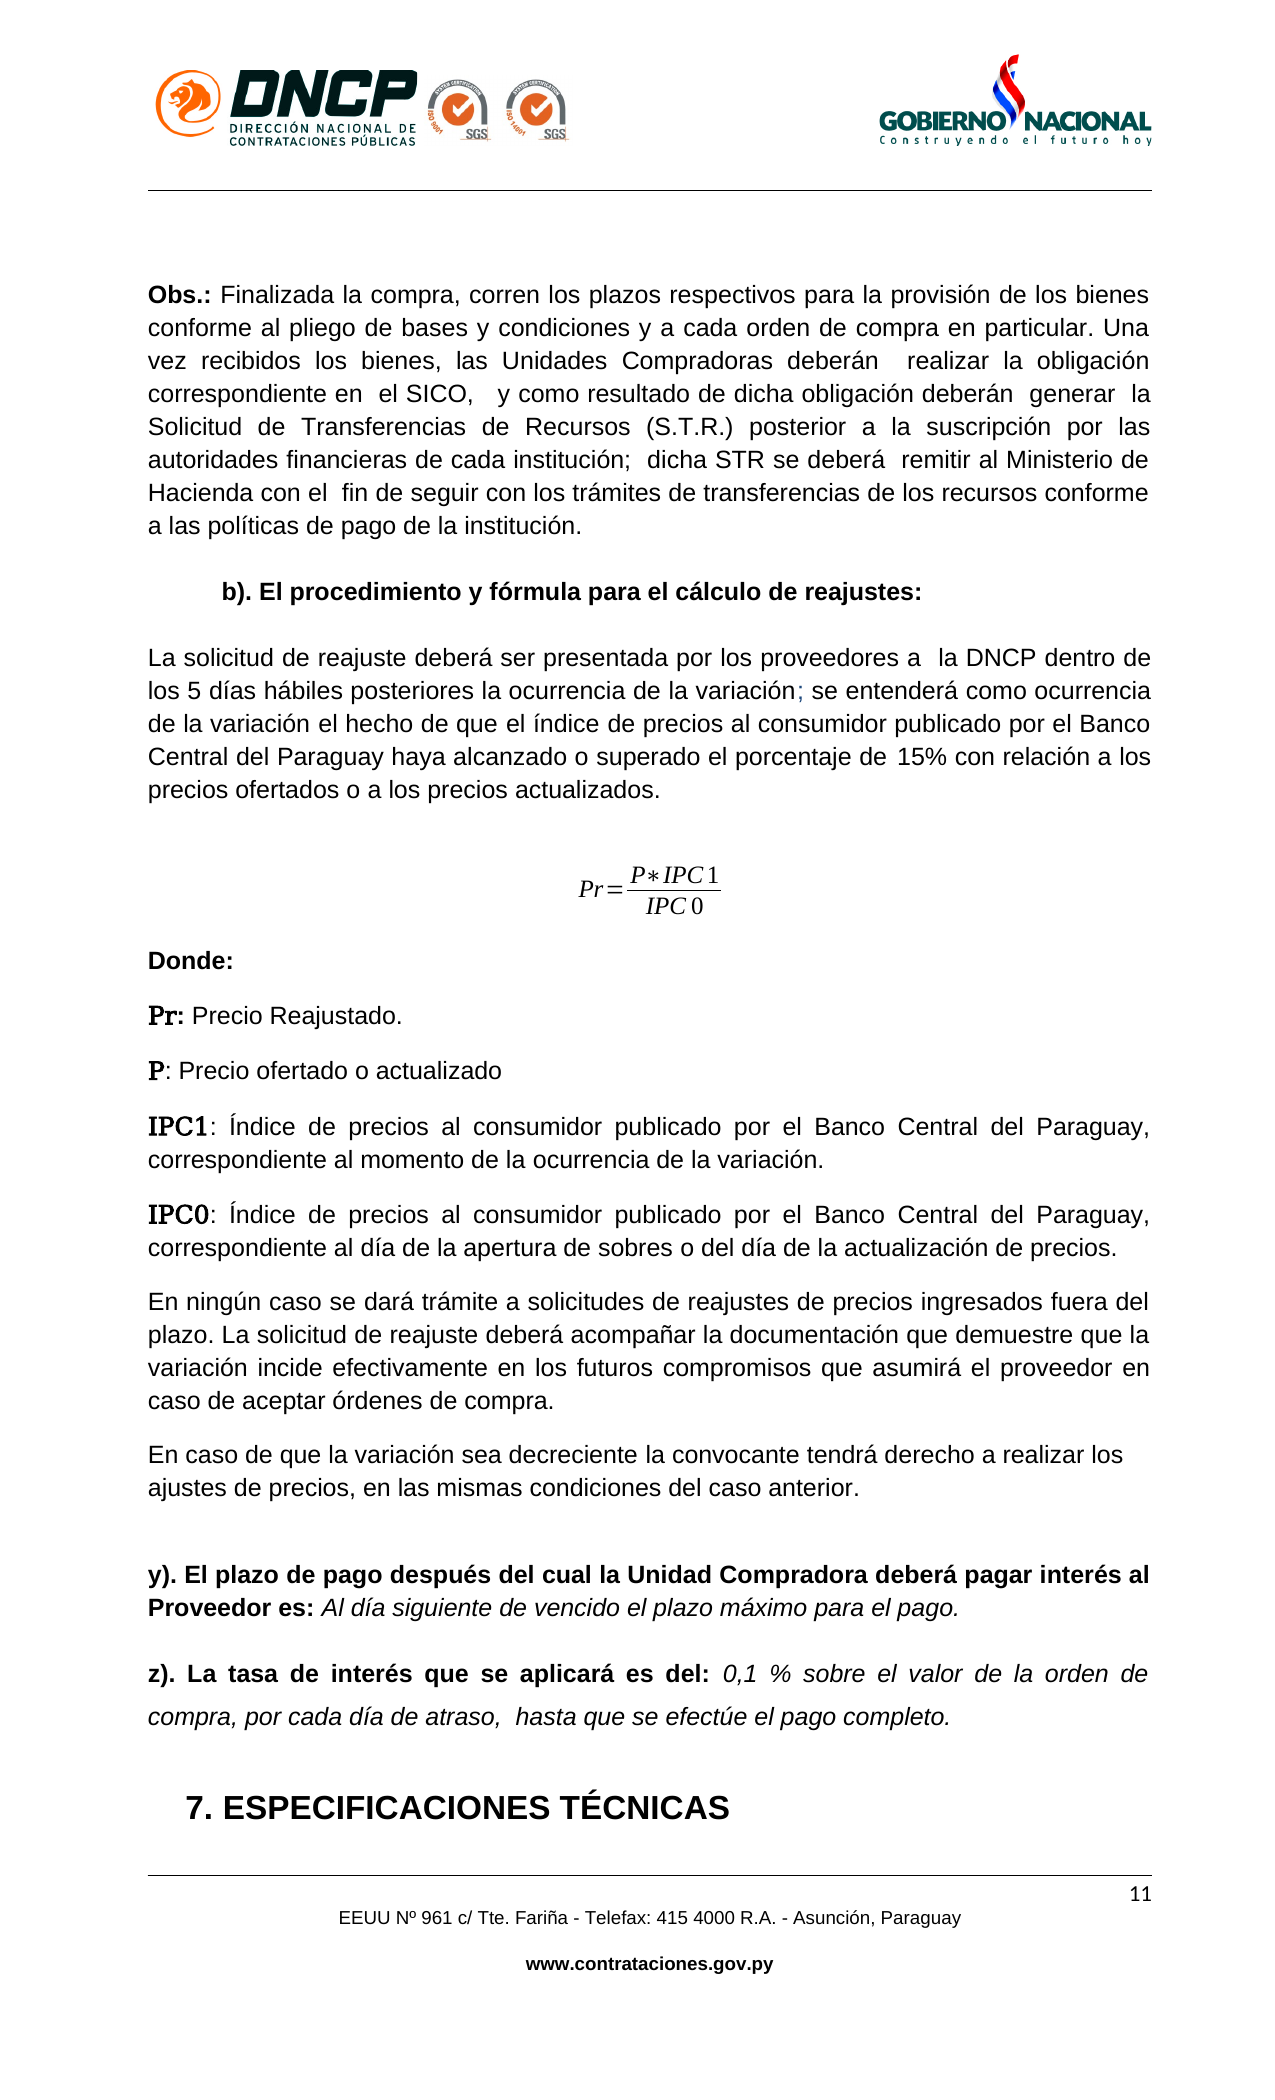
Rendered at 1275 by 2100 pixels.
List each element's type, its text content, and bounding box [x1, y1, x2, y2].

text P: Precio ofertado o actualizado [148, 1055, 1152, 1085]
text Obs.: Finalizada la compra, corren los plazos respectivos para la provisión de los bienes conforme al pliego de bases y condiciones y a cada orden de compra en particular. Una vez recibidos los bienes, las Unidades Compradoras deberán realizar la obligación correspondiente en el SICO, y como resultado de dicha obligación deberán generar la Solicitud de Transferencias de Recursos (S.T.R.) posterior a la suscripción por las autoridades financieras de cada institución; dicha STR se deberá remitir al Ministerio de Hacienda con el fin de seguir con los trámites de transferencias de los recursos conforme a las políticas de pago de la institución. [148, 280, 1152, 540]
text Donde: [148, 946, 1152, 974]
text b). El procedimiento y fórmula para el cálculo de reajustes: [221, 577, 1152, 605]
text IPC0: Índice de precios al consumidor publicado por el Banco Central del Paraguay, correspondiente al día de la apertura de sobres o del día de la actualización de precios. [148, 1198, 1152, 1262]
text En caso de que la variación sea decreciente la convocante tendrá derecho a realizar los ajustes de precios, en las mismas condiciones del caso anterior. [148, 1440, 1152, 1501]
text Pr: Precio Reajustado. [148, 999, 1152, 1029]
picture [155, 70, 418, 146]
text IPC1: Índice de precios al consumidor publicado por el Banco Central del Paraguay, correspondiente al momento de la ocurrencia de la variación. [148, 1110, 1152, 1173]
list ESPECIFICACIONES TÉCNICAS [185, 1788, 1152, 1826]
text La solicitud de reajuste deberá ser presentada por los proveedores a la DNCP dentro de los 5 días hábiles posteriores la ocurrencia de la variación; se entenderá como ocurrencia de la variación el hecho de que el índice de precios al consumidor publicado por el Banco Central del Paraguay haya alcanzado o superado el porcentaje de 15% con relación a los precios ofertados o a los precios actualizados. [148, 643, 1152, 803]
picture [423, 75, 573, 146]
text z). La tasa de interés que se aplicará es del: 0,1 % sobre el valor de la orden de compra, por cada día de atraso, hasta que se efectúe el pago completo. [148, 1659, 1152, 1731]
picture [879, 54, 1152, 146]
text y). El plazo de pago después del cual la Unidad Compradora deberá pagar interés al Proveedor es: Al día siguiente de vencido el plazo máximo para el pago. [148, 1559, 1152, 1621]
text En ningún caso se dará trámite a solicitudes de reajustes de precios ingresados fuera del plazo. La solicitud de reajuste deberá acompañar la documentación que demuestre que la variación incide efectivamente en los futuros compromisos que asumirá el proveedor en caso de aceptar órdenes de compra. [148, 1287, 1152, 1414]
